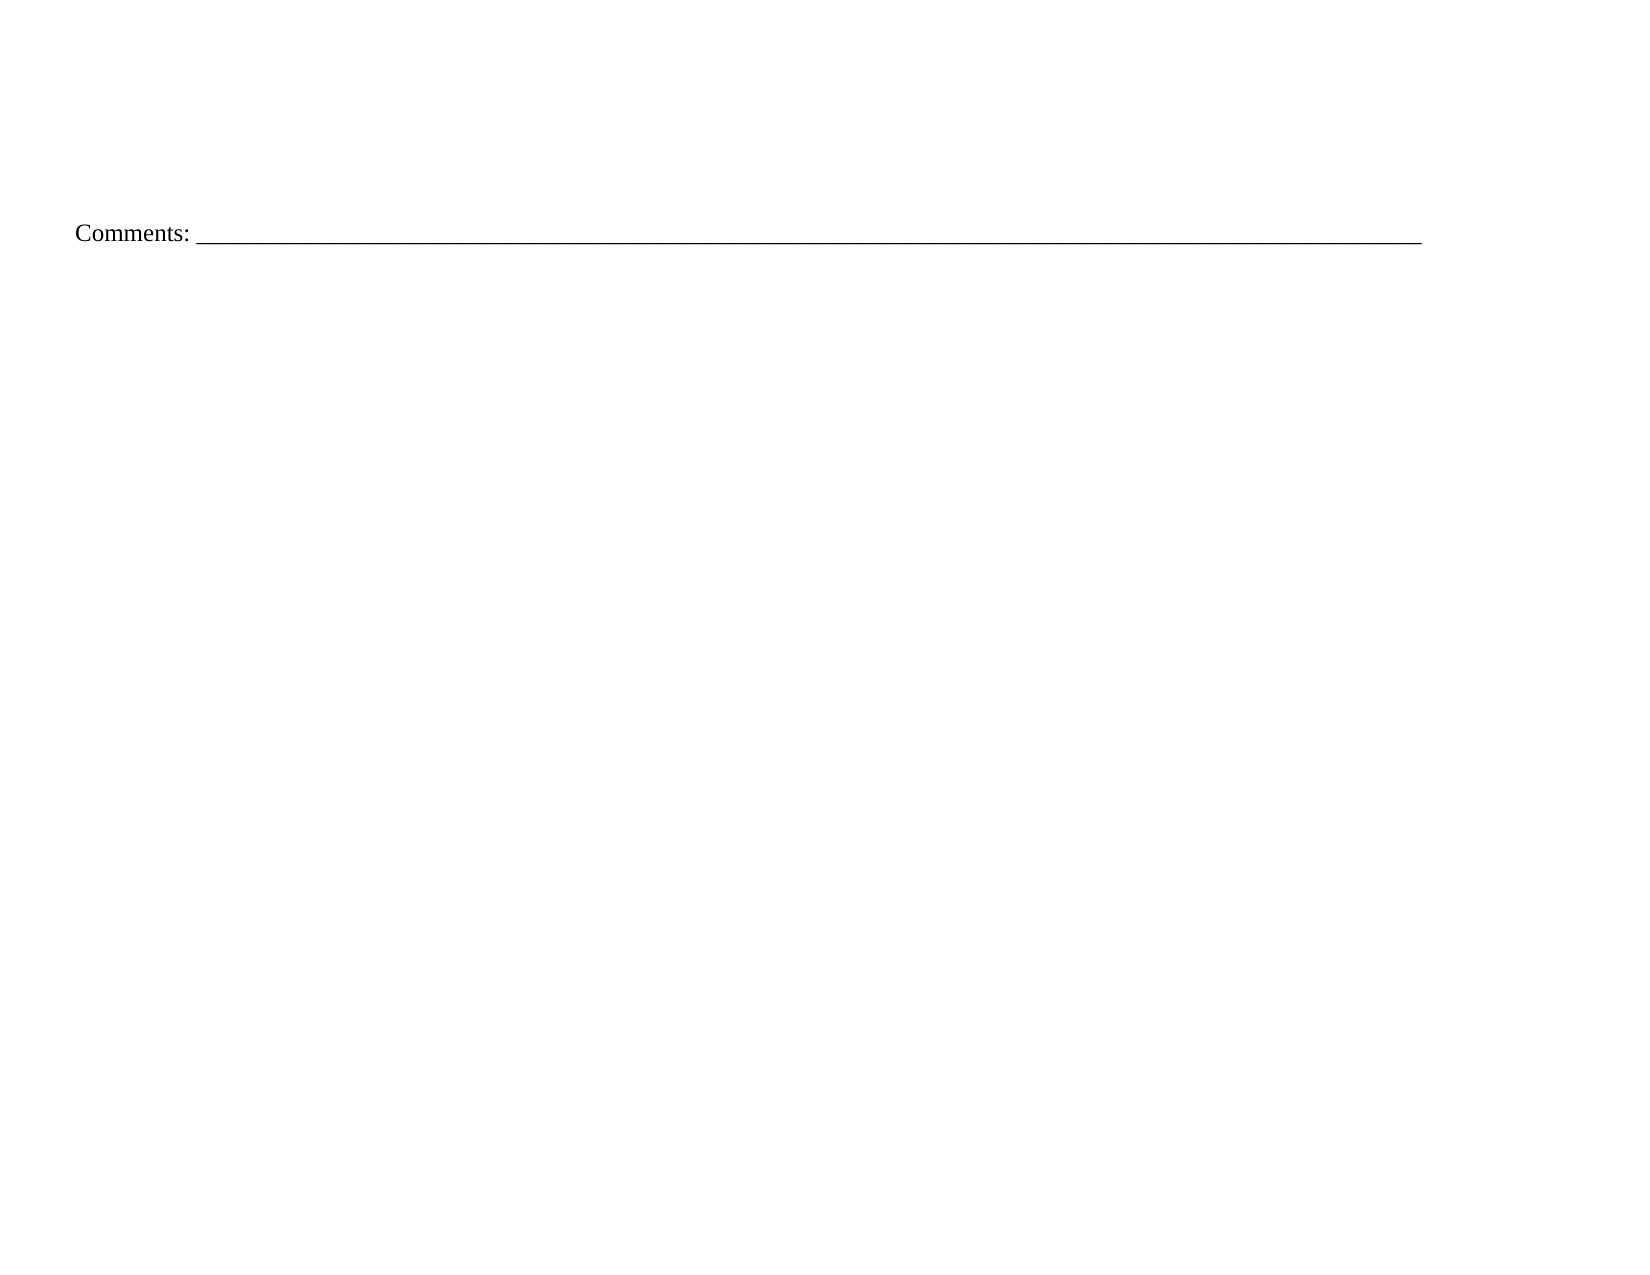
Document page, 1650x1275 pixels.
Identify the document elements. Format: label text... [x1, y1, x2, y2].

text Comments: __________________________________________________________________________________________________ [75, 218, 1575, 247]
